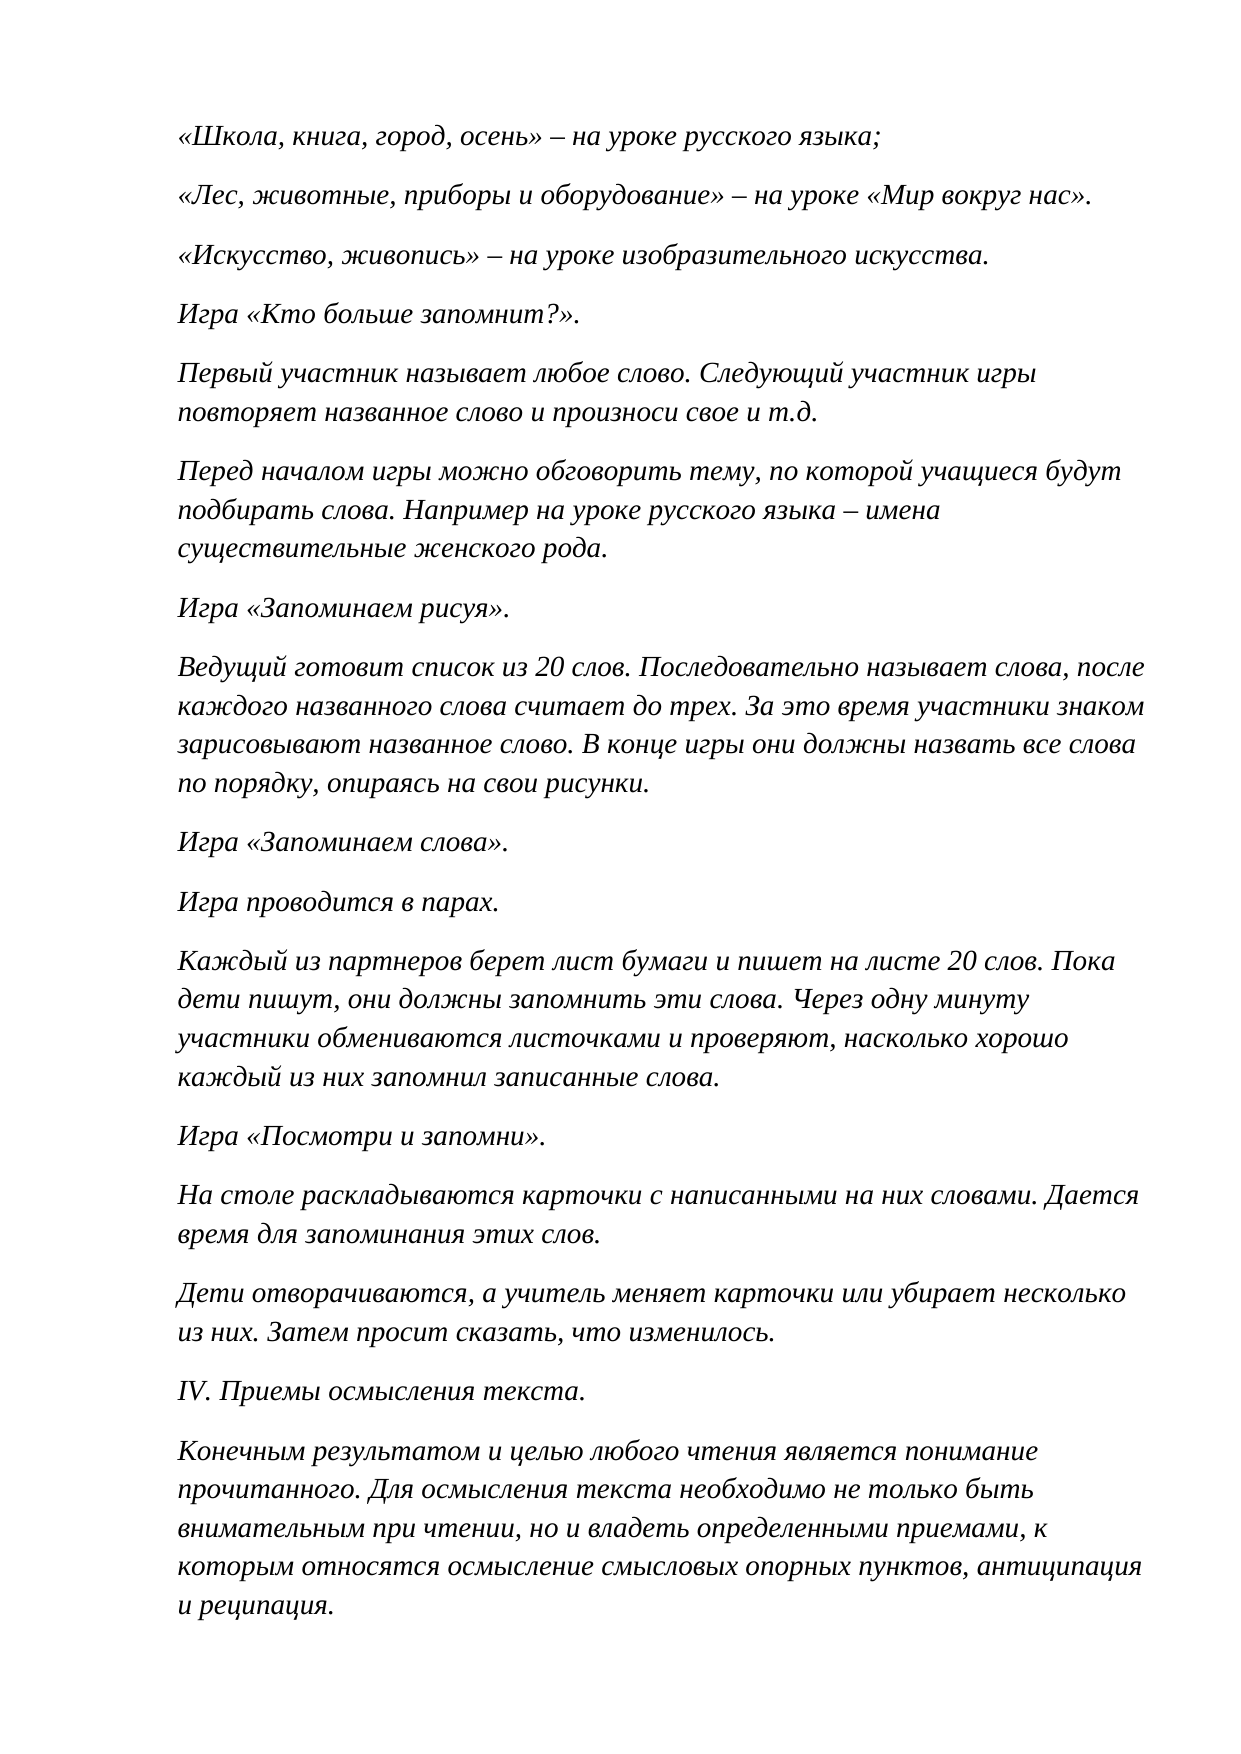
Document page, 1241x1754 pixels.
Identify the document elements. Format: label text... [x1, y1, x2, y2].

text «Искусство, живопись» – на уроке изобразительного искусства. [177, 237, 1152, 270]
text Ведущий готовит список из 20 слов. Последовательно называет слова, после каждого названного слова считает до трех. За это время участники знаком зарисовывают названное слово. В конце игры они должны назвать все слова по порядку, опираясь на свои рисунки. [177, 649, 1152, 798]
text Игра «Запоминаем слова». [177, 824, 1152, 858]
text Игра проводится в парах. [177, 884, 1152, 917]
text Игра «Кто больше запомнит?». [177, 296, 1152, 330]
text Первый участник называет любое слово. Следующий участник игры повторяет названное слово и произноси свое и т.д. [177, 356, 1152, 428]
text Игра «Посмотри и запомни». [177, 1118, 1152, 1152]
text «Школа, книга, город, осень» – на уроке русского языка; [177, 118, 1152, 152]
text «Лес, животные, приборы и оборудование» – на уроке «Мир вокруг нас». [177, 177, 1152, 211]
text Дети отворачиваются, а учитель меняет карточки или убирает несколько из них. Затем просит сказать, что изменилось. [177, 1275, 1152, 1347]
text На столе раскладываются карточки с написанными на них словами. Дается время для запоминания этих слов. [177, 1177, 1152, 1249]
text IV. Приемы осмысления текста. [177, 1373, 1152, 1407]
text Каждый из партнеров берет лист бумаги и пишет на листе 20 слов. Пока дети пишут, они должны запомнить эти слова. Через одну минуту участники обмениваются листочками и проверяют, насколько хорошо каждый из них запомнил записанные слова. [177, 943, 1152, 1092]
text Перед началом игры можно обговорить тему, по которой учащиеся будут подбирать слова. Например на уроке русского языка – имена существительные женского рода. [177, 453, 1152, 564]
text Конечным результатом и целью любого чтения является понимание прочитанного. Для осмысления текста необходимо не только быть внимательным при чтении, но и владеть определенными приемами, к которым относятся осмысление смысловых опорных пунктов, антиципация и реципация. [177, 1433, 1152, 1620]
text Игра «Запоминаем рисуя». [177, 590, 1152, 623]
